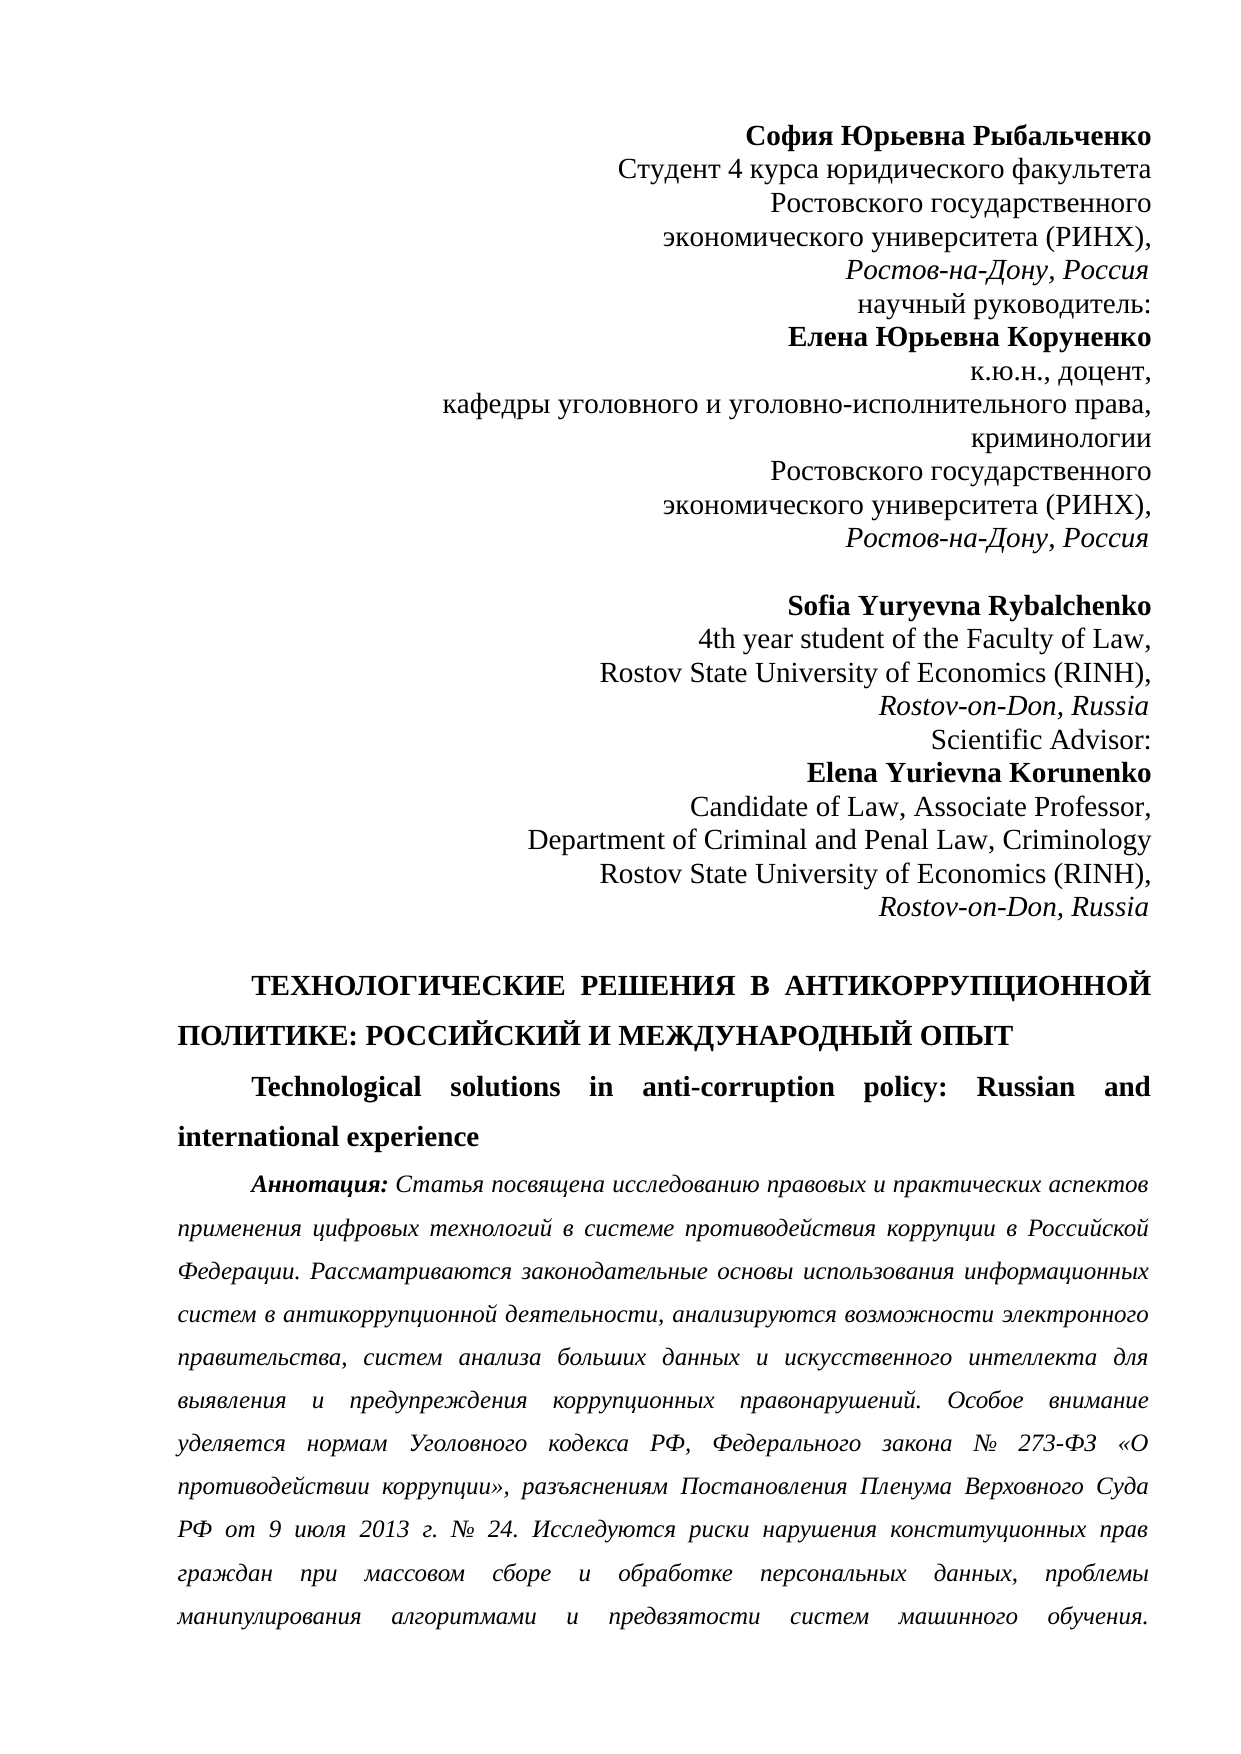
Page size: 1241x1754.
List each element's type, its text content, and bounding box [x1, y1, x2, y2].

text Technological solutions in anti-corruption policy: Russian and international experience [177, 1069, 1152, 1153]
text к.ю.н., доцент, [177, 353, 1152, 386]
text Rostov State University of Economics (RINH), [177, 856, 1152, 889]
text Candidate of Law, Associate Professor, [177, 789, 1152, 822]
text София Юрьевна Рыбальченко [177, 118, 1152, 152]
text Rostov State University of Economics (RINH), [177, 655, 1152, 688]
text Ростов-на-Дону, Россия [177, 521, 1152, 554]
text Scientific Advisor: [177, 722, 1152, 755]
text ТЕХНОЛОГИЧЕСКИЕ РЕШЕНИЯ В АНТИКОРРУПЦИОННОЙ ПОЛИТИКЕ: РОССИЙСКИЙ И МЕЖДУНАРОДНЫЙ ОПЫТ [177, 968, 1152, 1052]
text Ростовского государственного [177, 453, 1152, 487]
text Department of Criminal and Penal Law, Criminology [177, 822, 1152, 856]
text Sofia Yuryevna Rybalchenko [177, 588, 1152, 621]
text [177, 1169, 1152, 1629]
text Студент 4 курса юридического факультета [177, 152, 1152, 185]
text Rostov-on-Don, Russia [177, 889, 1152, 923]
text Ростовского государственного [177, 185, 1152, 219]
text кафедры уголовного и уголовно-исполнительного права, [177, 386, 1152, 420]
text 4th year student of the Faculty of Law, [177, 621, 1152, 655]
text криминологии [177, 420, 1152, 453]
text Rostov-on-Don, Russia [177, 688, 1152, 722]
text Елена Юрьевна Коруненко [177, 319, 1152, 353]
text Ростов-на-Дону, Россия [177, 252, 1152, 286]
text научный руководитель: [177, 286, 1152, 319]
text экономического университета (РИНХ), [177, 219, 1152, 252]
text Elena Yurievna Korunenko [177, 755, 1152, 789]
text экономического университета (РИНХ), [177, 487, 1152, 521]
